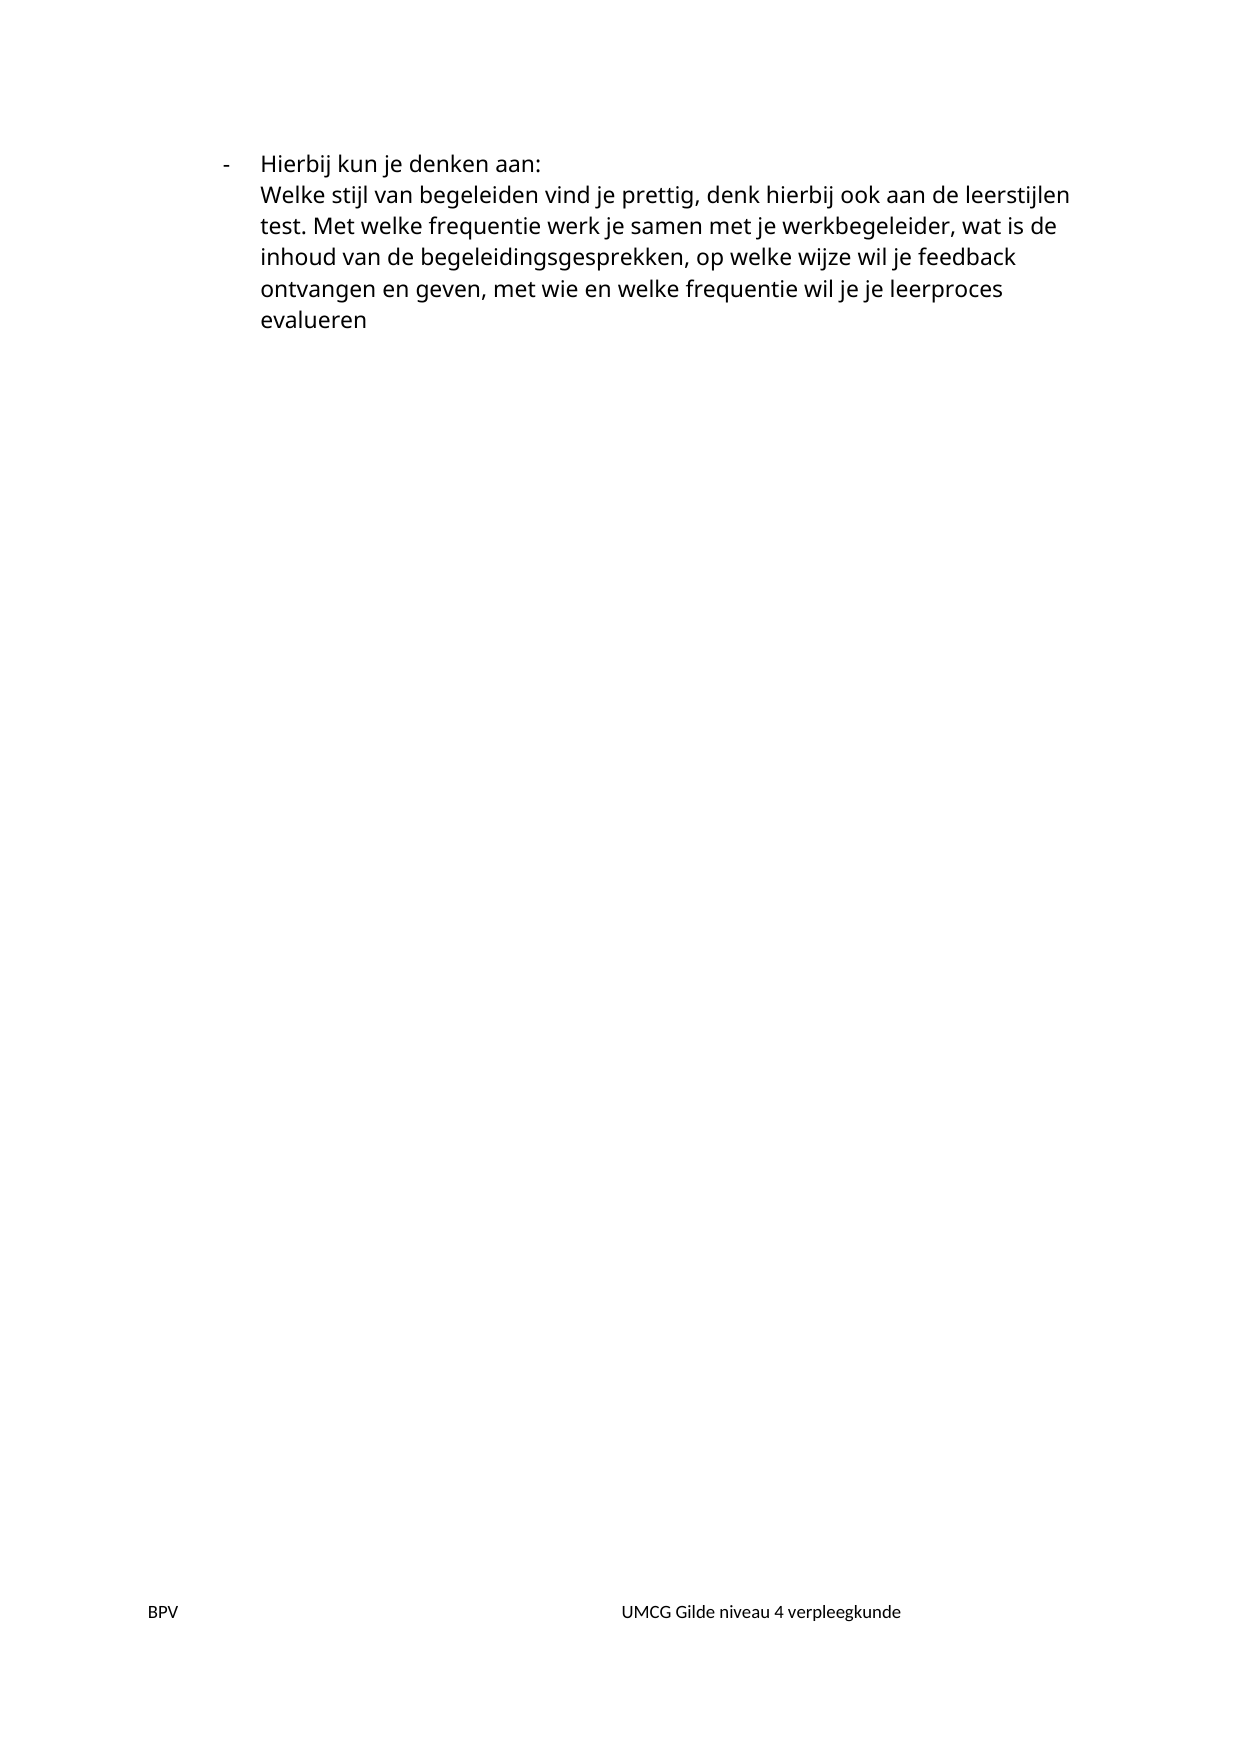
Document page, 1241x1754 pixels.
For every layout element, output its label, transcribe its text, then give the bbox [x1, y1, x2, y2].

list Welke stijl van begeleiden vind je prettig, denk hierbij ook aan de leerstijlen test. Met welke frequentie werk je samen met je werkbegeleider, wat is de inhoud van de begeleidingsgesprekken, op welke wijze wil je feedback ontvangen en geven, met wie en welke frequentie wil je je leerproces evalueren [260, 179, 1093, 335]
list Hierbij kun je denken aan: [223, 148, 1093, 179]
